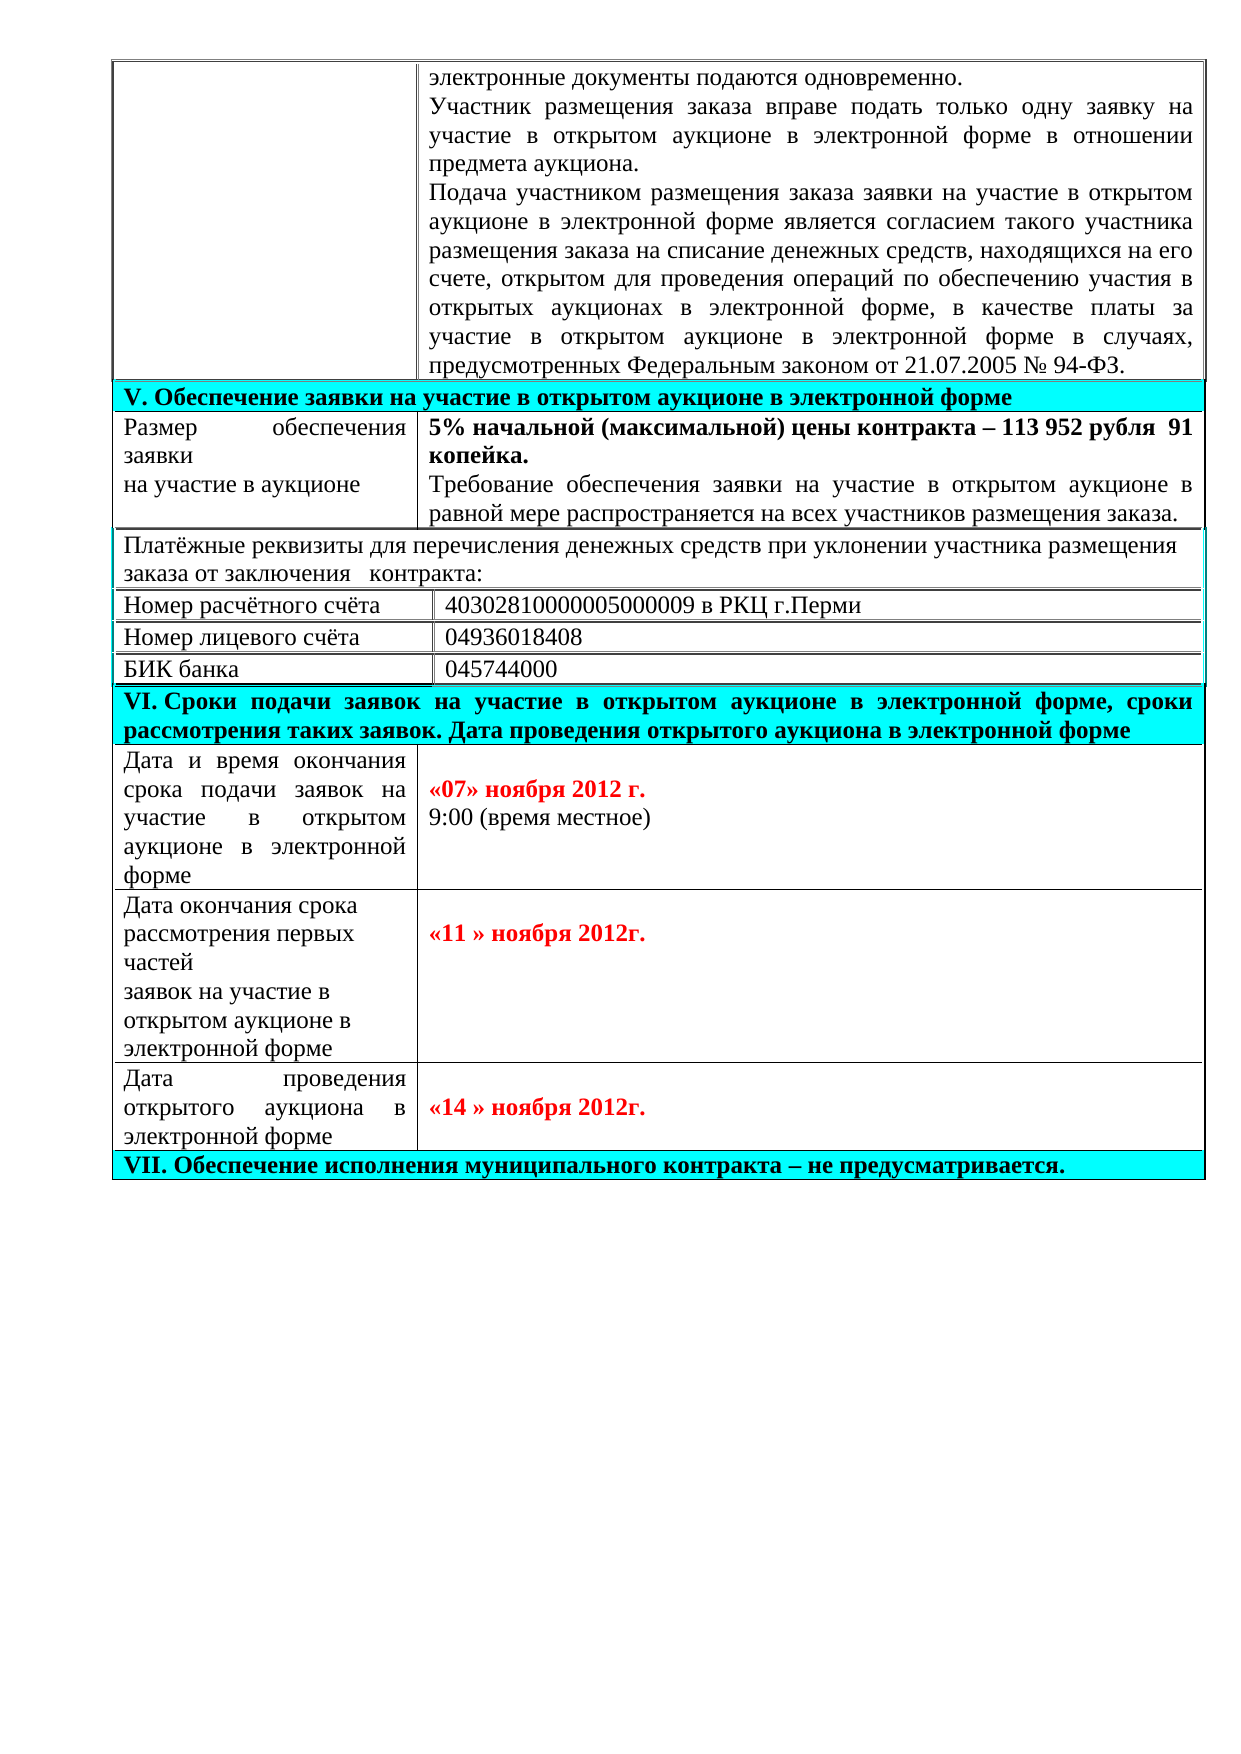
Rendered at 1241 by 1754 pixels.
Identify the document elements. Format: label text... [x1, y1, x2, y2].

table_cell 045744000 [435, 651, 1203, 683]
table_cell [418, 62, 1203, 378]
table_cell Номер лицевого счёта [112, 619, 433, 651]
table_cell Дата окончания срока рассмотрения первых частей заявок на участие в открытом аукционе в электронной форме [113, 889, 417, 1062]
table_cell БИК банка [114, 651, 432, 683]
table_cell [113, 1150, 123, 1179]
table_cell «07» ноября 2012 г. 9:00 (время местное) [418, 744, 1204, 889]
table_cell VII. Обеспечение исполнения муниципального контракта – не предусматривается. [782, 1150, 1204, 1179]
table_cell Дата и время окончания срока подачи заявок на участие в открытом аукционе в электронной форме [113, 744, 417, 889]
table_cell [114, 62, 417, 378]
table_cell Дата проведения открытого аукциона в электронной форме [113, 1062, 417, 1149]
table_cell V. Обеспечение заявки на участие в открытом аукционе в электронной форме [113, 379, 1204, 411]
table_cell Размер обеспечения заявки на участие в аукционе [113, 411, 417, 527]
table_cell 04936018408 [434, 619, 1205, 651]
table_cell «14 » ноября 2012г. [418, 1062, 1204, 1149]
table_cell Платёжные реквизиты для перечисления денежных средств при уклонении участника размещения заказа от заключения контракта: [113, 527, 1204, 587]
table_cell «11 » ноября 2012г. [418, 889, 1204, 1062]
table_cell Номер расчётного счёта [114, 587, 432, 619]
table_cell 5% начальной (максимальной) цены контракта – 113 952 рубля 91 копейка. Требование обеспечения заявки на участие в открытом аукционе в равной мере распространяется на всех участников размещения заказа. [418, 411, 1204, 527]
table_cell VI. Сроки подачи заявок на участие в открытом аукционе в электронной форме, сроки рассмотрения таких заявок. Дата проведения открытого аукциона в электронной форме [113, 683, 1204, 744]
table_cell 40302810000005000009 в РКЦ г.Перми [435, 587, 1203, 619]
